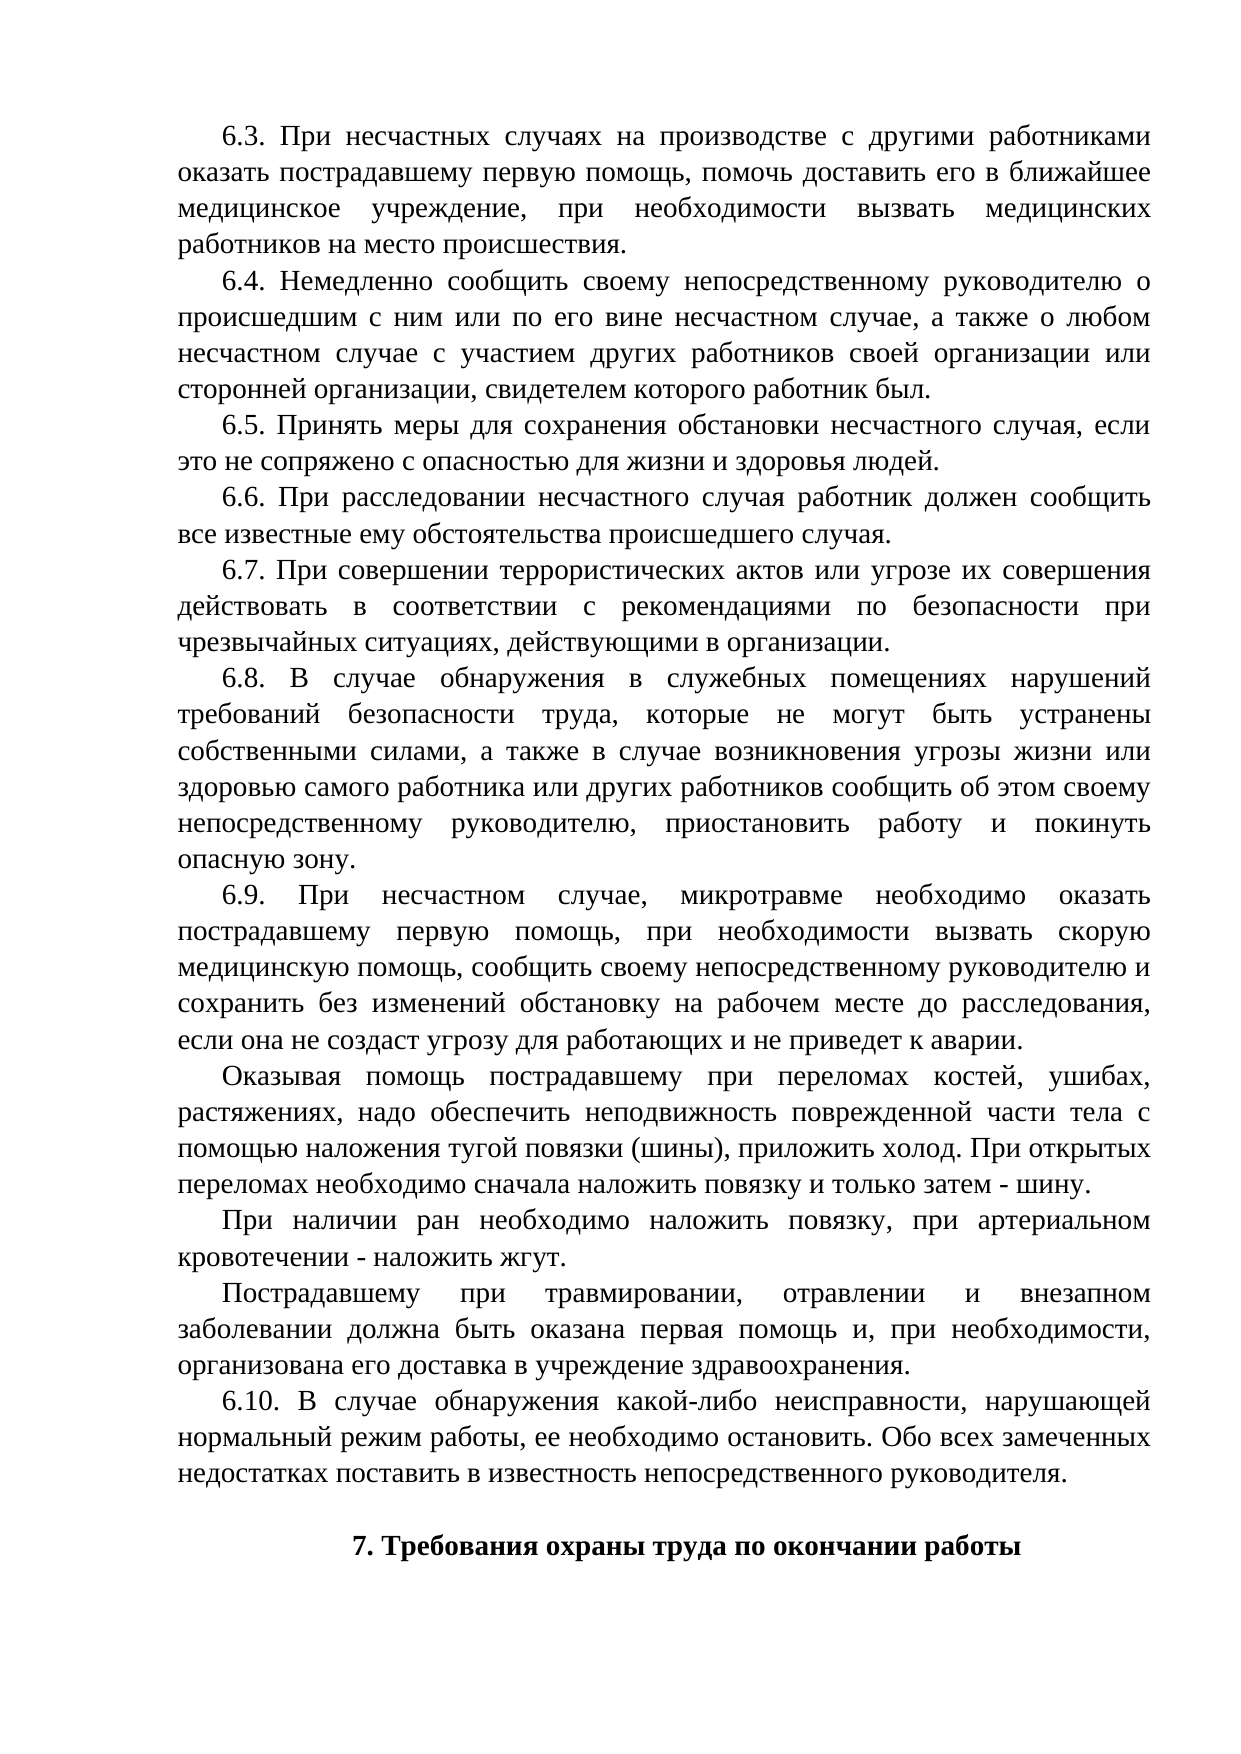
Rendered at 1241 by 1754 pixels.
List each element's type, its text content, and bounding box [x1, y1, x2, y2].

text 7. Требования охраны труда по окончании работы [177, 1528, 1152, 1561]
text При наличии ран необходимо наложить повязку, при артериальном кровотечении - наложить жгут. [177, 1202, 1152, 1272]
text Оказывая помощь пострадавшему при переломах костей, ушибах, растяжениях, надо обеспечить неподвижность поврежденной части тела с помощью наложения тугой повязки (шины), приложить холод. При открытых переломах необходимо сначала наложить повязку и только затем - шину. [177, 1058, 1152, 1200]
text 6.9. При несчастном случае, микротравме необходимо оказать пострадавшему первую помощь, при необходимости вызвать скорую медицинскую помощь, сообщить своему непосредственному руководителю и сохранить без изменений обстановку на рабочем месте до расследования, если она не создаст угрозу для работающих и не приведет к аварии. [177, 877, 1152, 1055]
text 6.5. Принять меры для сохранения обстановки несчастного случая, если это не сопряжено с опасностью для жизни и здоровья людей. [177, 407, 1152, 477]
text 6.6. При расследовании несчастного случая работник должен сообщить все известные ему обстоятельства происшедшего случая. [177, 479, 1152, 549]
text Пострадавшему при травмировании, отравлении и внезапном заболевании должна быть оказана первая помощь и, при необходимости, организована его доставка в учреждение здравоохранения. [177, 1275, 1152, 1381]
text 6.4. Немедленно сообщить своему непосредственному руководителю о происшедшим с ним или по его вине несчастном случае, а также о любом несчастном случае с участием других работников своей организации или сторонней организации, свидетелем которого работник был. [177, 263, 1152, 405]
text 6.10. В случае обнаружения какой-либо неисправности, нарушающей нормальный режим работы, ее необходимо остановить. Обо всех замеченных недостатках поставить в известность непосредственного руководителя. [177, 1383, 1152, 1489]
text 6.7. При совершении террористических актов или угрозе их совершения действовать в соответствии с рекомендациями по безопасности при чрезвычайных ситуациях, действующими в организации. [177, 552, 1152, 658]
text 6.8. В случае обнаружения в служебных помещениях нарушений требований безопасности труда, которые не могут быть устранены собственными силами, а также в случае возникновения угрозы жизни или здоровью самого работника или других работников сообщить об этом своему непосредственному руководителю, приостановить работу и покинуть опасную зону. [177, 660, 1152, 874]
text 6.3. При несчастных случаях на производстве с другими работниками оказать пострадавшему первую помощь, помочь доставить его в ближайшее медицинское учреждение, при необходимости вызвать медицинских работников на место происшествия. [177, 118, 1152, 260]
